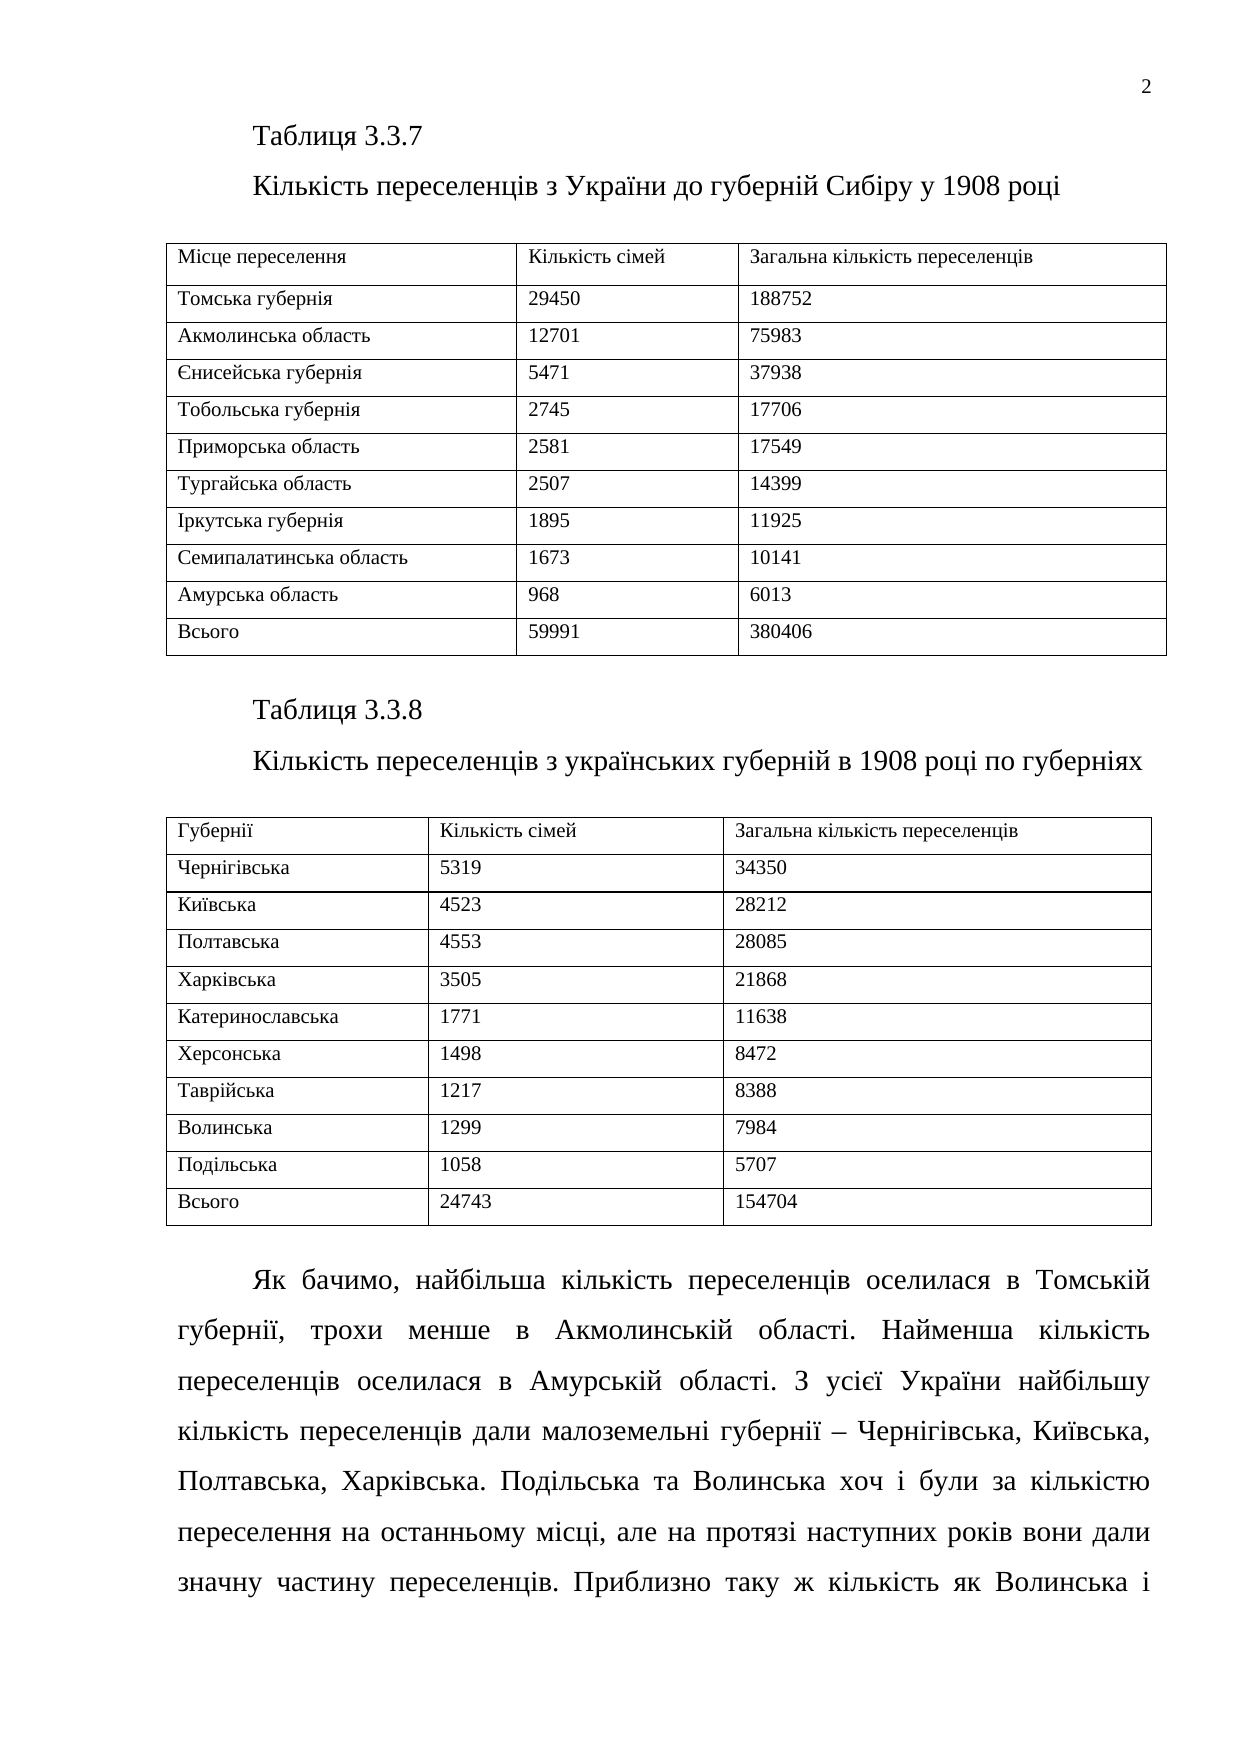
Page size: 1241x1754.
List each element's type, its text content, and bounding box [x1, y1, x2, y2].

table_cell 24743 [429, 1189, 723, 1225]
table_cell 1299 [429, 1115, 723, 1151]
table_header Загальна кількість переселенців [724, 818, 1151, 854]
table_cell Іркутська губернія [167, 508, 516, 544]
table_cell Чернігівська [167, 855, 428, 891]
table_cell Приморська область [167, 434, 516, 470]
text Кількість переселенців з України до губерній Сибіру у 1908 році [177, 168, 1152, 202]
table_cell 1217 [429, 1078, 723, 1114]
table_cell 1895 [517, 508, 738, 544]
table_cell 3505 [429, 967, 723, 1003]
table_cell 154704 [724, 1189, 1151, 1225]
table_cell 2581 [517, 434, 738, 470]
table_cell 4553 [429, 930, 723, 966]
table_cell 10141 [739, 545, 1166, 581]
table_cell 21868 [724, 967, 1151, 1003]
table_cell 59991 [517, 619, 738, 655]
table_cell Подільська [167, 1152, 428, 1188]
table_cell 5319 [429, 855, 723, 891]
table_cell 17549 [739, 434, 1166, 470]
table_cell 1498 [429, 1041, 723, 1077]
table_cell Волинська [167, 1115, 428, 1151]
text Таблиця 3.3.8 [177, 692, 1152, 726]
table_cell Амурська область [167, 582, 516, 618]
table_cell Тобольська губернія [167, 397, 516, 433]
table_cell 12701 [517, 323, 738, 359]
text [177, 1262, 1152, 1598]
table_header Місце переселення [167, 244, 516, 284]
table_cell 188752 [739, 286, 1166, 322]
table_cell Полтавська [167, 930, 428, 966]
table_header Губернії [167, 818, 428, 854]
table_cell 1058 [429, 1152, 723, 1188]
table_cell 11638 [724, 1004, 1151, 1040]
table_cell 7984 [724, 1115, 1151, 1151]
table_cell 5707 [724, 1152, 1151, 1188]
table_cell 14399 [739, 471, 1166, 507]
table_cell Тургайська область [167, 471, 516, 507]
table_header Загальна кількість переселенців [739, 244, 1166, 284]
table_cell Семипалатинська область [167, 545, 516, 581]
table_header Кількість сімей [517, 244, 738, 284]
table_cell Катеринославська [167, 1004, 428, 1040]
table_header Кількість сімей [429, 818, 723, 854]
table_cell 2507 [517, 471, 738, 507]
table_cell Всього [167, 1189, 428, 1225]
table_cell 6013 [739, 582, 1166, 618]
table_cell Херсонська [167, 1041, 428, 1077]
table_cell 34350 [724, 855, 1151, 891]
table_cell 5471 [517, 360, 738, 396]
table_cell Харківська [167, 967, 428, 1003]
table_cell Єнисейська губернія [167, 360, 516, 396]
table_cell 1673 [517, 545, 738, 581]
text Кількість переселенців з українських губерній в 1908 році по губерніях [177, 743, 1152, 776]
table_cell 8388 [724, 1078, 1151, 1114]
table_cell 380406 [739, 619, 1166, 655]
table_cell 1771 [429, 1004, 723, 1040]
table_cell 8472 [724, 1041, 1151, 1077]
table_cell 2745 [517, 397, 738, 433]
table_cell Акмолинська область [167, 323, 516, 359]
table_cell 17706 [739, 397, 1166, 433]
table_cell 11925 [739, 508, 1166, 544]
table_cell 28212 [724, 893, 1151, 928]
table_cell Таврійська [167, 1078, 428, 1114]
table_cell 28085 [724, 930, 1151, 966]
table_cell Всього [167, 619, 516, 655]
table_cell Київська [167, 893, 428, 928]
table_cell Томська губернія [167, 286, 516, 322]
text Таблиця 3.3.7 [177, 118, 1152, 152]
table_cell 75983 [739, 323, 1166, 359]
table_cell 29450 [517, 286, 738, 322]
table_cell 968 [517, 582, 738, 618]
table_cell 37938 [739, 360, 1166, 396]
table_cell 4523 [429, 893, 723, 928]
